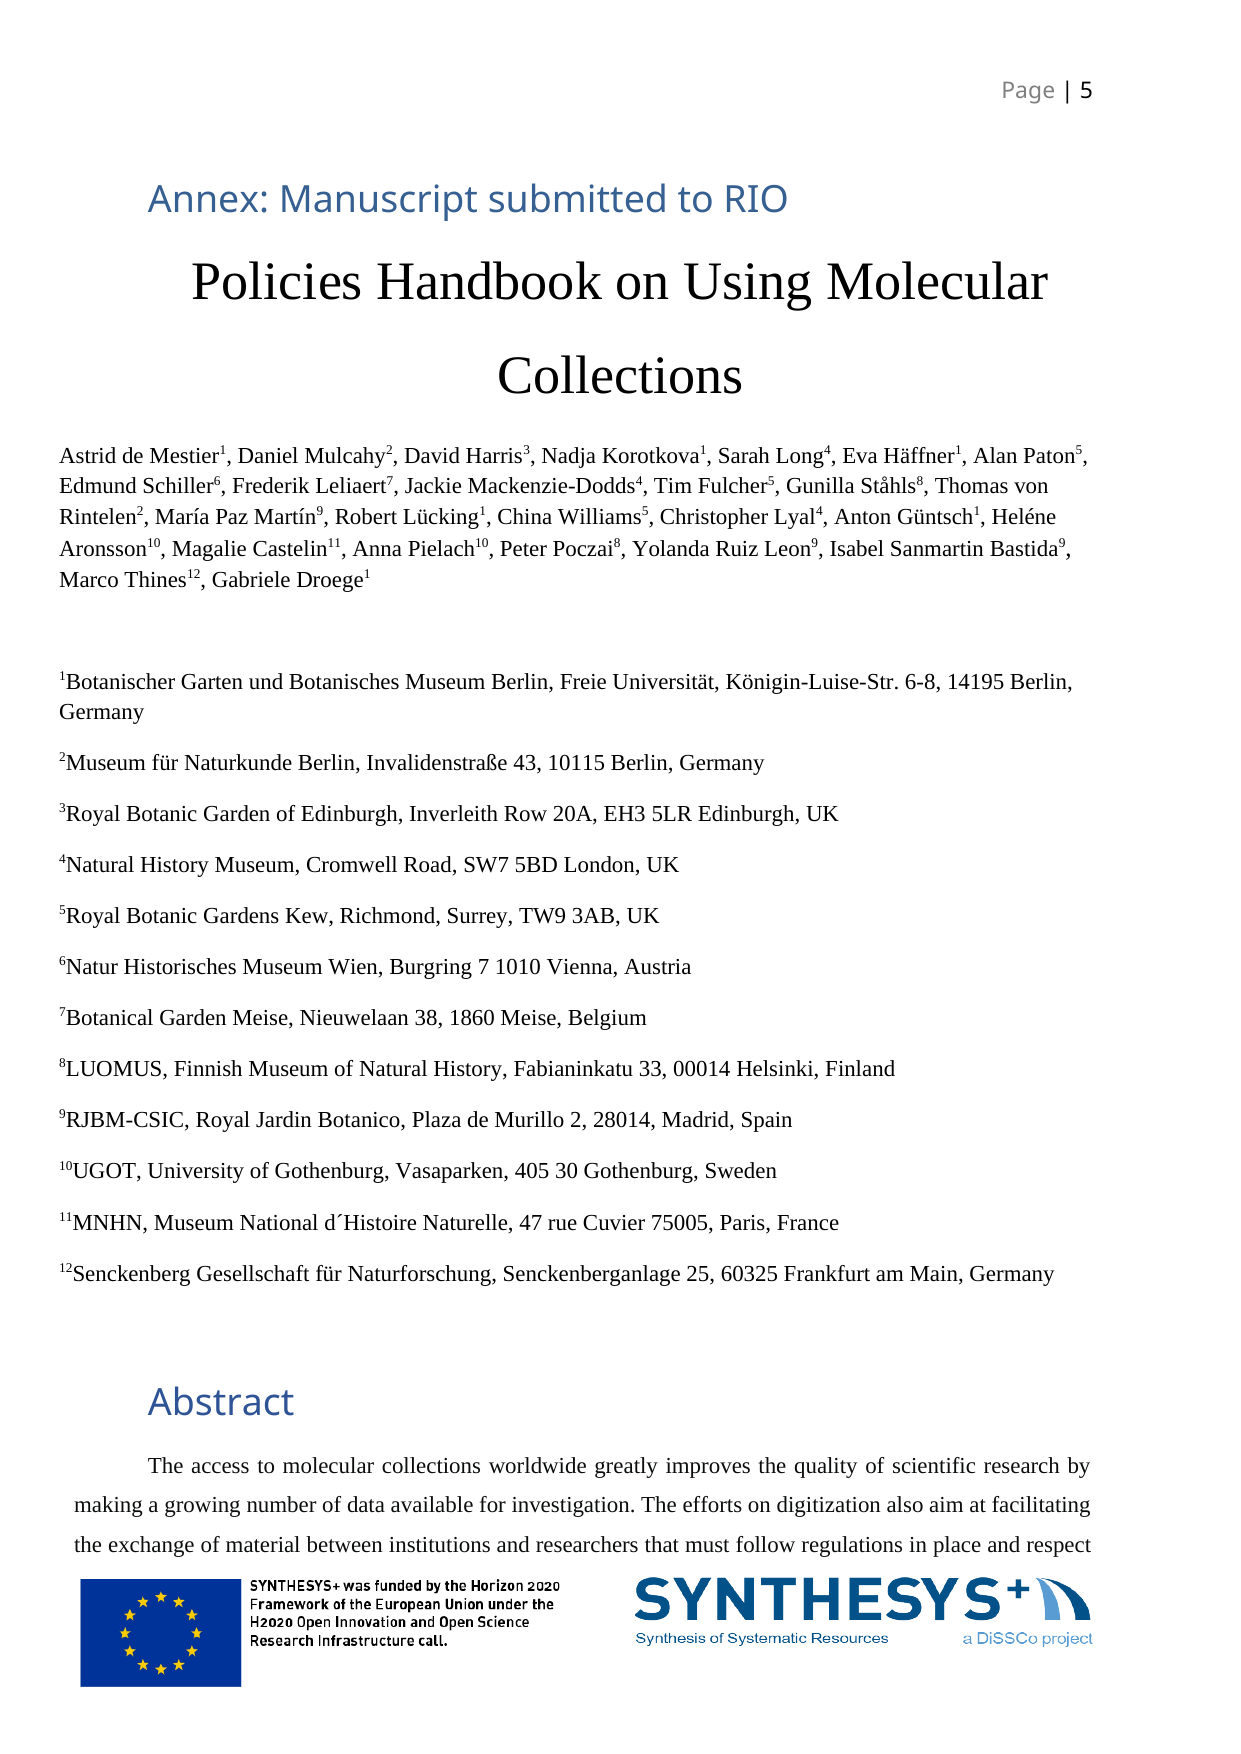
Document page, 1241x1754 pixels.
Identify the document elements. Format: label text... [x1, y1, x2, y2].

text 1Botanischer Garten und Botanisches Museum Berlin, Freie Universität, Königin-Luise-Str. 6-8, 14195 Berlin, Germany [59, 668, 1093, 724]
text 3Royal Botanic Garden of Edinburgh, Inverleith Row 20A, EH3 5LR Edinburgh, UK [59, 800, 1093, 827]
text 6Natur Historisches Museum Wien, Burgring 7 1010 Vienna, Austria [59, 953, 1093, 980]
text 8LUOMUS, Finnish Museum of Natural History, Fabianinkatu 33, 00014 Helsinki, Finland [59, 1056, 1093, 1082]
text 2Museum für Naturkunde Berlin, Invalidenstraße 43, 10115 Berlin, Germany [59, 749, 1093, 776]
text Astrid de Mestier1, Daniel Mulcahy2, David Harris3, Nadja Korotkova1, Sarah Long4, Eva Häffner1, Alan Paton5, Edmund Schiller6, Frederik Leliaert7, Jackie Mackenzie-Dodds4, Tim Fulcher5, Gunilla Ståhls8, Thomas von Rintelen2, María Paz Martín9, Robert Lücking1, China Williams5, Christopher Lyal4, Anton Güntsch1, Heléne Aronsson10, Magalie Castelin11, Anna Pielach10, Peter Poczai8, Yolanda Ruiz Leon9, Isabel Sanmartin Bastida9, Marco Thines12, Gabriele Droege1 [59, 442, 1093, 592]
text 4Natural History Museum, Cromwell Road, SW7 5BD London, UK [59, 851, 1093, 878]
text 11MNHN, Museum National d´Histoire Naturelle, 47 rue Cuvier 75005, Paris, France [59, 1209, 1093, 1235]
subtitle Abstract [148, 1375, 1093, 1426]
text 7Botanical Garden Meise, Nieuwelaan 38, 1860 Meise, Belgium [59, 1004, 1093, 1031]
picture [635, 1577, 1093, 1649]
picture [80, 1577, 564, 1687]
text 5Royal Botanic Gardens Kew, Richmond, Surrey, TW9 3AB, UK [59, 902, 1093, 929]
title Policies Handbook on Using Molecular Collections [148, 249, 1093, 405]
text 9RJBM-CSIC, Royal Jardin Botanico, Plaza de Murillo 2, 28014, Madrid, Spain [59, 1107, 1093, 1133]
text 10UGOT, University of Gothenburg, Vasaparken, 405 30 Gothenburg, Sweden [59, 1158, 1093, 1184]
subtitle Annex: Manuscript submitted to RIO [148, 173, 1093, 224]
text 12Senckenberg Gesellschaft für Naturforschung, Senckenberganlage 25, 60325 Frankfurt am Main, Germany [59, 1260, 1093, 1286]
